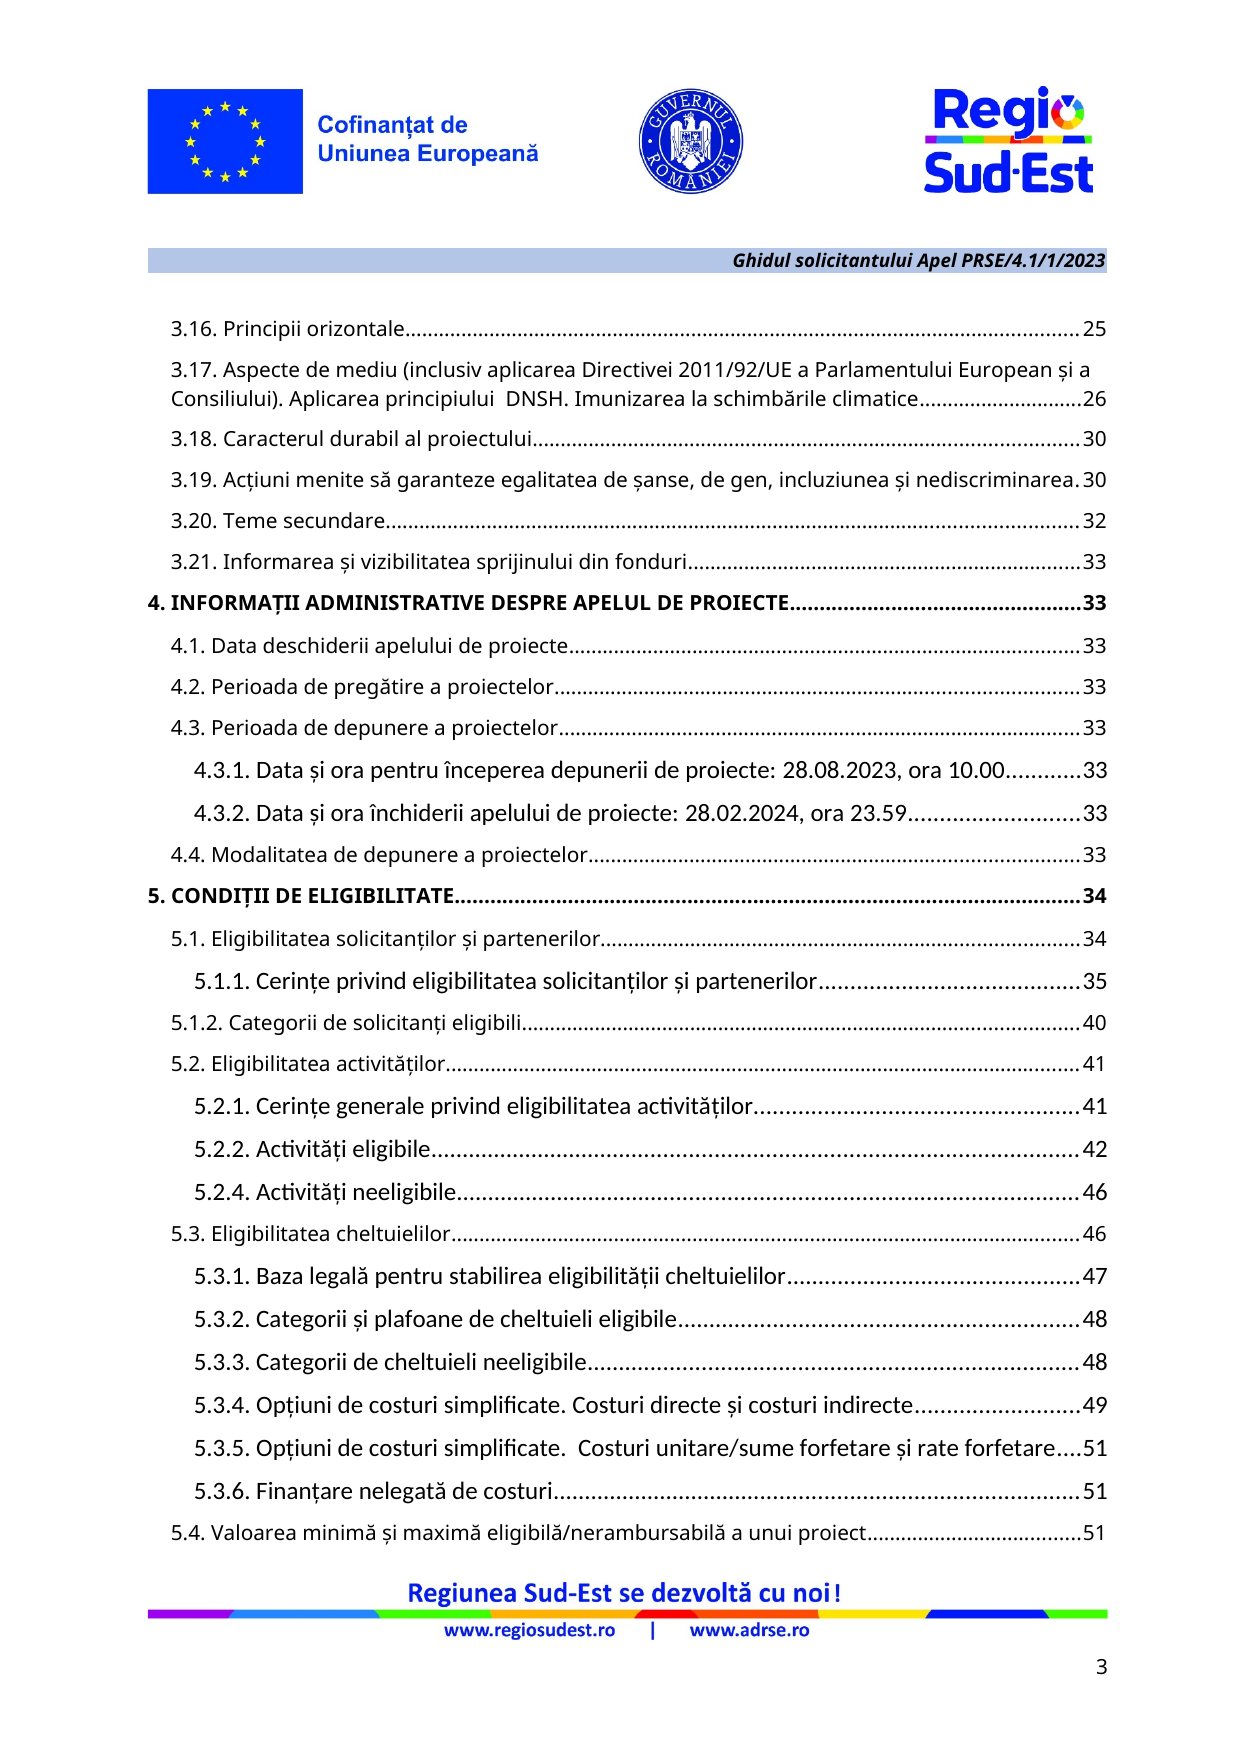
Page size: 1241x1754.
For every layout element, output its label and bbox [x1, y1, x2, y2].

picture [147, 86, 1093, 195]
picture [147, 1582, 1108, 1640]
